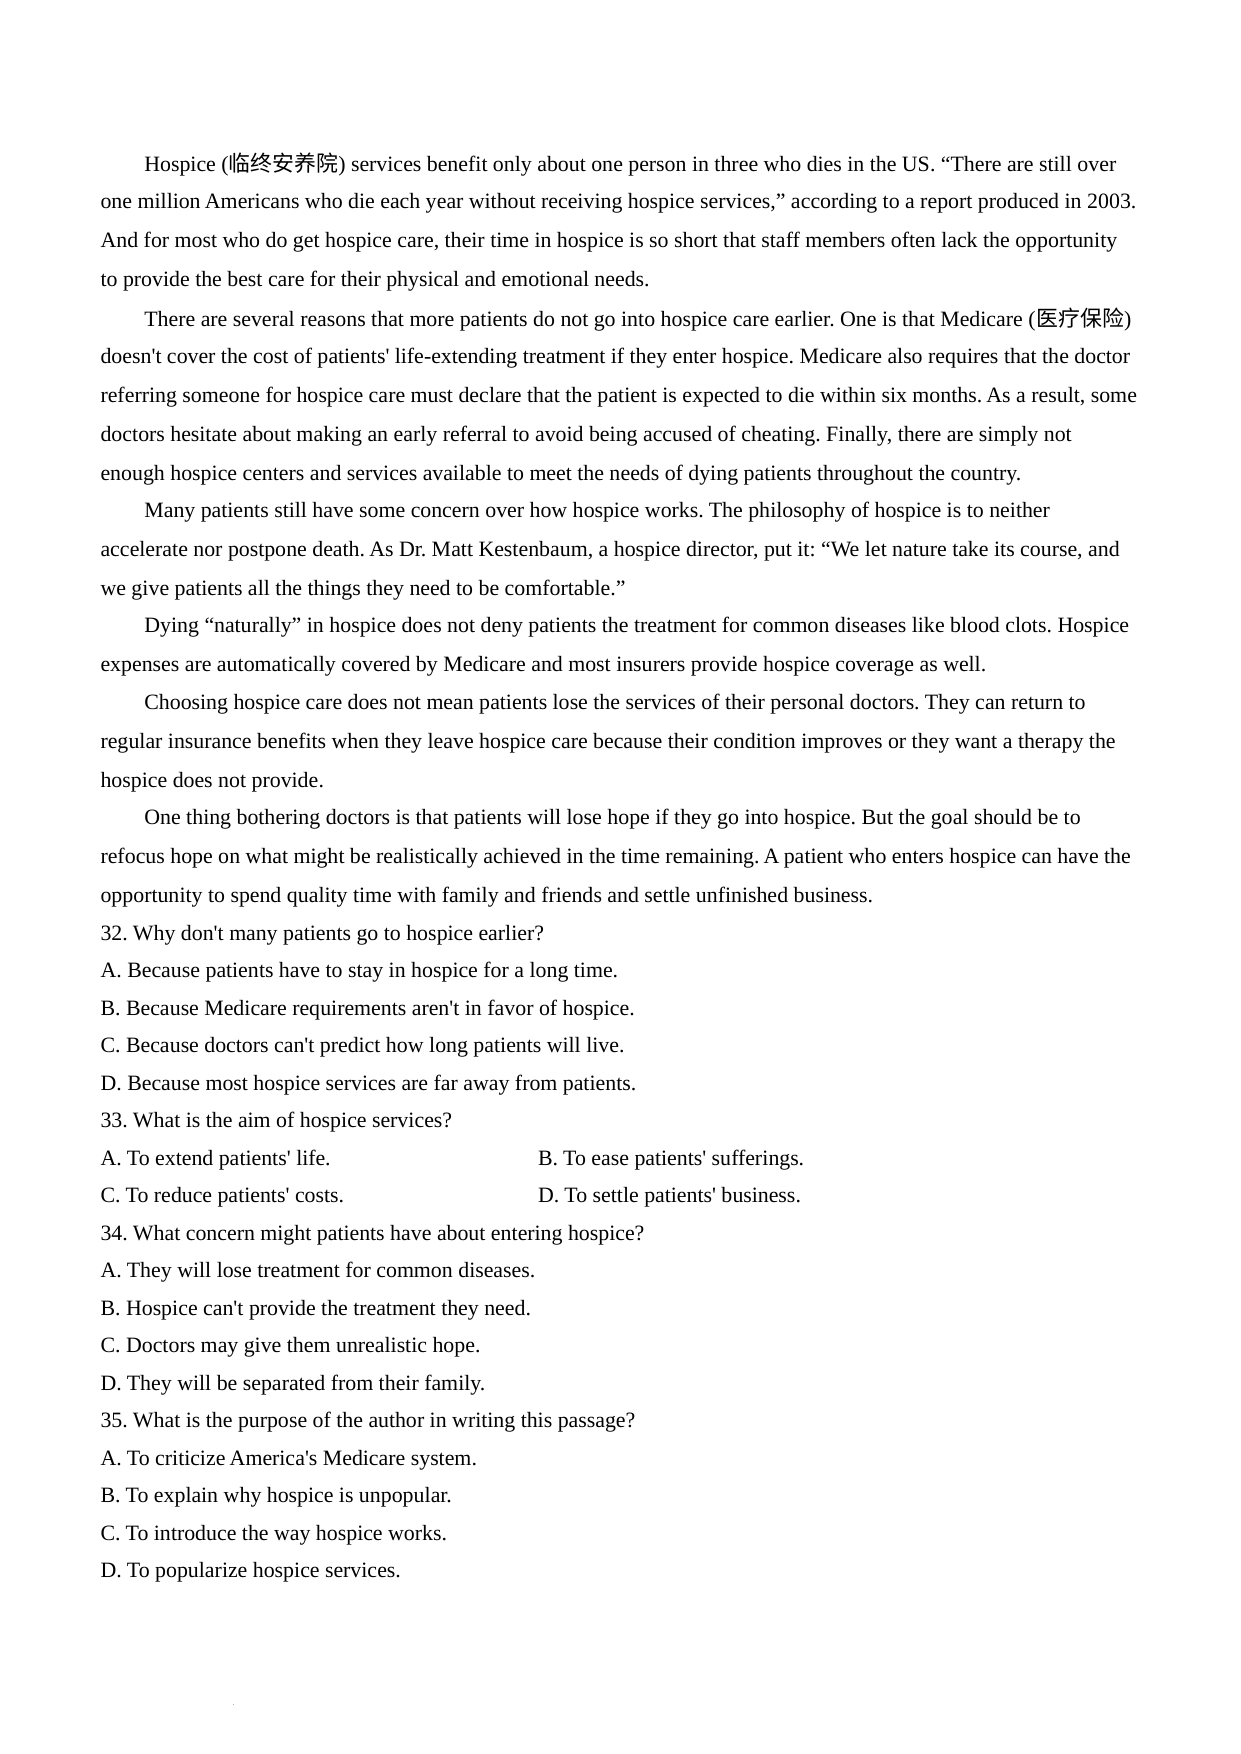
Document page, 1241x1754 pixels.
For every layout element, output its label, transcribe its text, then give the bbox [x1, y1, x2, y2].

text A. To extend patients' life. B. To ease patients' sufferings. [100, 1141, 1140, 1174]
text B. To explain why hospice is unpopular. [100, 1479, 1140, 1511]
text A. They will lose treatment for common diseases. [100, 1254, 1140, 1286]
text 33. What is the aim of hospice services? [100, 1104, 1140, 1136]
text C. To reduce patients' costs. D. To settle patients' business. [100, 1179, 1140, 1211]
text B. Hospice can't provide the treatment they need. [100, 1291, 1140, 1324]
text D. They will be separated from their family. [100, 1366, 1140, 1399]
text C. To introduce the way hospice works. [100, 1516, 1140, 1549]
text Hospice (临终安养院) services benefit only about one person in three who dies in the US. “There are still over one million Americans who die each year without receiving hospice services,” according to a report produced in 2003. And for most who do get hospice care, their time in hospice is so short that staff members often lack the opportunity to provide the best care for their physical and emotional needs. [100, 146, 1140, 295]
text Many patients still have some concern over how hospice works. The philosophy of hospice is to neither accelerate nor postpone death. As Dr. Matt Kestenbaum, a hospice director, put it: “We let nature take its course, and we give patients all the things they need to be comfortable.” [100, 493, 1140, 604]
text Dying “naturally” in hospice does not deny patients the treatment for common diseases like blood clots. Hospice expenses are automatically covered by Medicare and most insurers provide hospice coverage as well. [100, 609, 1140, 680]
text 34. What concern might patients have about entering hospice? [100, 1216, 1140, 1249]
text C. Doctors may give them unrealistic hope. [100, 1329, 1140, 1361]
text A. Because patients have to stay in hospice for a long time. [100, 954, 1140, 986]
text Choosing hospice care does not mean patients lose the services of their personal doctors. They can return to regular insurance benefits when they leave hospice care because their condition improves or they want a therapy the hospice does not provide. [100, 685, 1140, 796]
text D. To popularize hospice services. [100, 1554, 1140, 1586]
text A. To criticize America's Medicare system. [100, 1441, 1140, 1474]
text One thing bothering doctors is that patients will lose hope if they go into hospice. But the goal should be to refocus hope on what might be realistically achieved in the time remaining. A patient who enters hospice can have the opportunity to spend quality time with family and friends and settle unfinished business. [100, 801, 1140, 911]
text D. Because most hospice services are far away from patients. [100, 1066, 1140, 1099]
text 35. What is the purpose of the author in writing this passage? [100, 1404, 1140, 1436]
text C. Because doctors can't predict how long patients will live. [100, 1029, 1140, 1061]
text 32. Why don't many patients go to hospice earlier? [100, 916, 1140, 949]
text B. Because Medicare requirements aren't in favor of hospice. [100, 991, 1140, 1024]
text There are several reasons that more patients do not go into hospice care earlier. One is that Medicare (医疗保险) doesn't cover the cost of patients' life-extending treatment if they enter hospice. Medicare also requires that the doctor referring someone for hospice care must declare that the patient is expected to die within six months. As a result, some doctors hesitate about making an early referral to avoid being accused of cheating. Finally, there are simply not enough hospice centers and services available to meet the needs of dying patients throughout the country. [100, 300, 1140, 488]
